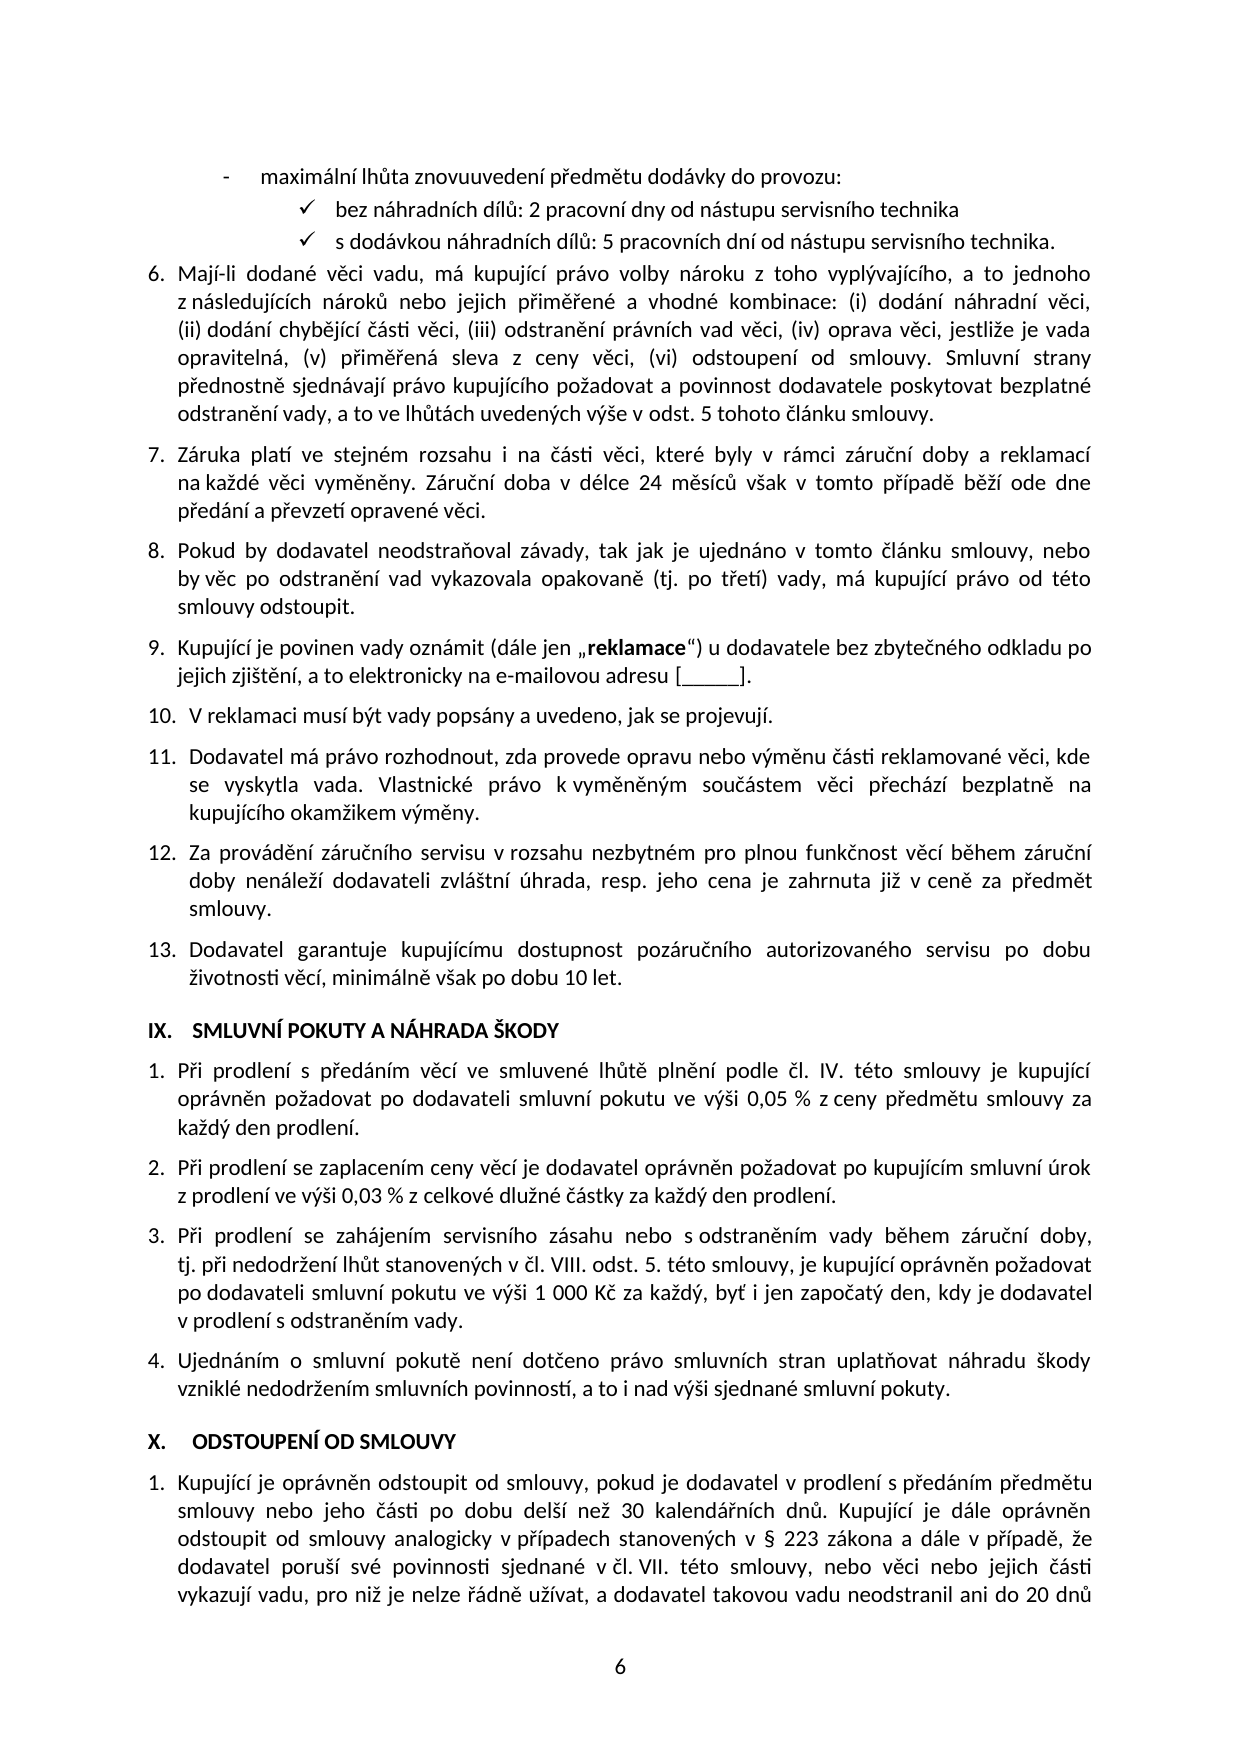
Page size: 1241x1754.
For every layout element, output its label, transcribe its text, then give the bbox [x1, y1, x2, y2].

list s dodávkou náhradních dílů: 5 pracovních dní od nástupu servisního technika. [298, 227, 1060, 255]
list Pokud by dodavatel neodstraňoval závady, tak jak je ujednáno v tomto článku smlouvy, nebo by věc po odstranění vad vykazovala opakovaně (tj. po třetí) vady, má kupující právo od této smlouvy odstoupit. [148, 536, 1093, 620]
list ODSTOUPENÍ OD SMLOUVY [148, 1427, 1093, 1455]
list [148, 1468, 1093, 1608]
list Mají-li dodané věci vadu, má kupující právo volby nároku z toho vyplývajícího, a to jednoho z následujících nároků nebo jejich přiměřené a vhodné kombinace: (i) dodání náhradní věci, (ii) dodání chybějící části věci, (iii) odstranění právních vad věci, (iv) oprava věci, jestliže je vada opravitelná, (v) přiměřená sleva z ceny věci, (vi) odstoupení od smlouvy. Smluvní strany přednostně sjednávají právo kupujícího požadovat a povinnost dodavatele poskytovat bezplatné odstranění vady, a to ve lhůtách uvedených výše v odst. 5 tohoto článku smlouvy. [148, 259, 1093, 427]
list Při prodlení se zaplacením ceny věcí je dodavatel oprávněn požadovat po kupujícím smluvní úrok z prodlení ve výši 0,03 % z celkové dlužné částky za každý den prodlení. [148, 1153, 1093, 1209]
list Ujednáním o smluvní pokutě není dotčeno právo smluvních stran uplatňovat náhradu škody vzniklé nedodržením smluvních povinností, a to i nad výši sjednané smluvní pokuty. [148, 1346, 1093, 1402]
list bez náhradních dílů: 2 pracovní dny od nástupu servisního technika [298, 195, 1060, 223]
list SMLUVNÍ POKUTY A NÁHRADA ŠKODY [148, 1016, 1093, 1044]
list Při prodlení se zahájením servisního zásahu nebo s odstraněním vady během záruční doby, tj. při nedodržení lhůt stanovených v čl. VIII. odst. 5. této smlouvy, je kupující oprávněn požadovat po dodavateli smluvní pokutu ve výši 1 000 Kč za každý, byť i jen započatý den, kdy je dodavatel v prodlení s odstraněním vady. [148, 1222, 1093, 1334]
list Dodavatel má právo rozhodnout, zda provede opravu nebo výměnu části reklamované věci, kde se vyskytla vada. Vlastnické právo k vyměněným součástem věci přechází bezplatně na kupujícího okamžikem výměny. [148, 742, 1093, 826]
list Záruka platí ve stejném rozsahu i na části věci, které byly v rámci záruční doby a reklamací na každé věci vyměněny. Záruční doba v délce 24 měsíců však v tomto případě běží ode dne předání a převzetí opravené věci. [148, 440, 1093, 524]
list Kupující je povinen vady oznámit (dále jen „reklamace“) u dodavatele bez zbytečného odkladu po jejich zjištění, a to elektronicky na e-mailovou adresu . [148, 633, 1093, 689]
list Při prodlení s předáním věcí ve smluvené lhůtě plnění podle čl. IV. této smlouvy je kupující oprávněn požadovat po dodavateli smluvní pokutu ve výši 0,05 % z ceny předmětu smlouvy za každý den prodlení. [148, 1057, 1093, 1141]
list Dodavatel garantuje kupujícímu dostupnost pozáručního autorizovaného servisu po dobu životnosti věcí, minimálně však po dobu 10 let. [148, 935, 1093, 991]
list maximální lhůta znovuuvedení předmětu dodávky do provozu: [223, 162, 1060, 191]
list Za provádění záručního servisu v rozsahu nezbytném pro plnou funkčnost věcí během záruční doby nenáleží dodavateli zvláštní úhrada, resp. jeho cena je zahrnuta již v ceně za předmět smlouvy. [148, 838, 1093, 922]
list V reklamaci musí být vady popsány a uvedeno, jak se projevují. [148, 701, 1093, 729]
